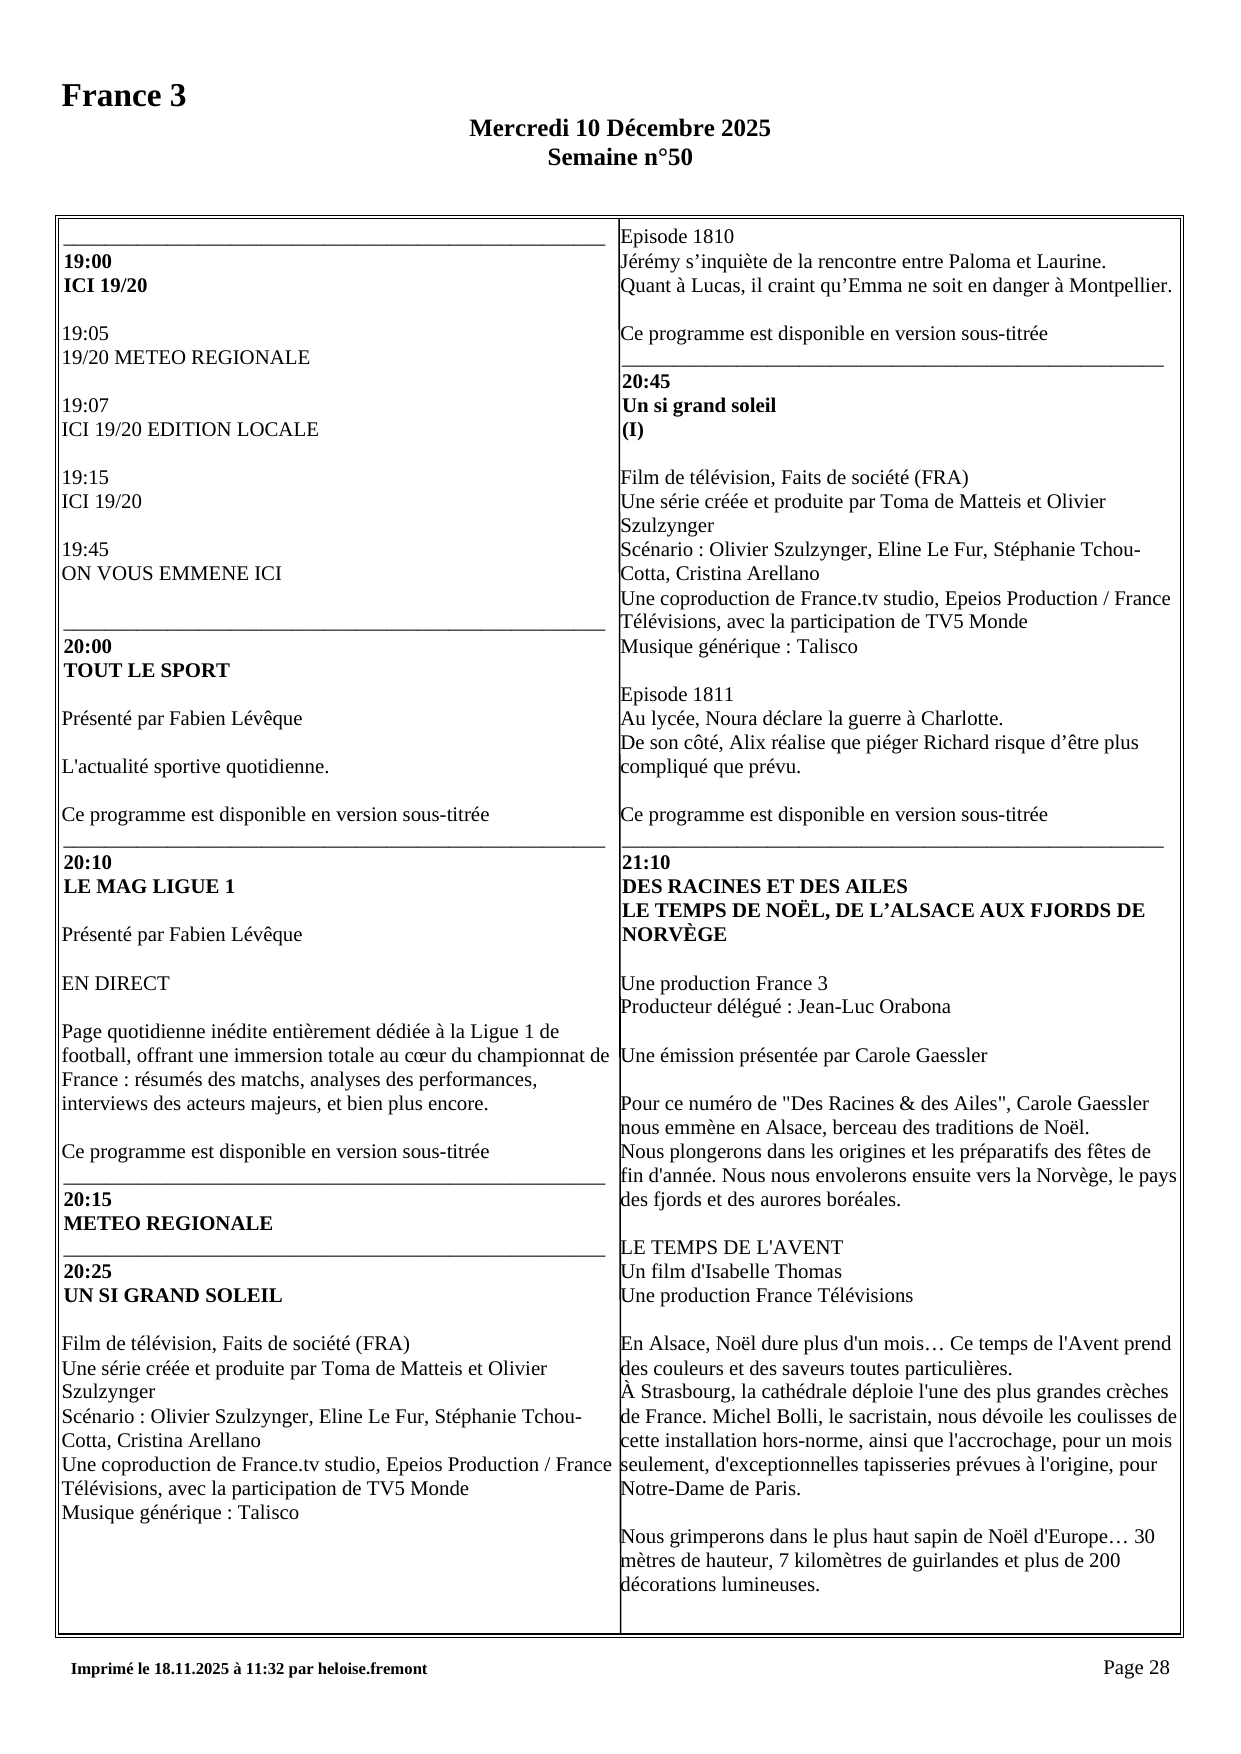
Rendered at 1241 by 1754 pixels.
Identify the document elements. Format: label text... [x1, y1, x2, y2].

text ____________________________________________________ [63, 224, 620, 248]
text TOUT LE SPORT [63, 658, 620, 682]
text Ce programme est disponible en version sous-titrée [61, 802, 620, 826]
text 19:05 19/20 METEO REGIONALE 19:07 ICI 19/20 EDITION LOCALE 19:15 ICI 19/20 19:45 ON VOUS EMMENE ICI [61, 297, 620, 585]
text LE MAG LIGUE 1 [63, 874, 620, 898]
text Film de télévision, Faits de société (FRA) Une série créée et produite par Toma de Matteis et Olivier Szulzynger Scénario : Olivier Szulzynger, Eline Le Fur, Stéphanie Tchou-Cotta, Cristina Arellano Une coproduction de France.tv studio, Epeios Production / France Télévisions, avec la participation de TV5 Monde Musique générique : Talisco Episode 1811 Au lycée, Noura déclare la guerre à Charlotte. De son côté, Alix réalise que piéger Richard risque d’être plus compliqué que prévu. [620, 441, 1179, 778]
text Ce programme est disponible en version sous-titrée [620, 802, 1179, 826]
text Ce programme est disponible en version sous-titrée [61, 1139, 620, 1163]
text ____________________________________________________ [622, 345, 1179, 369]
text Ce programme est disponible en version sous-titrée [620, 321, 1179, 345]
text 21:10 [622, 850, 1179, 874]
text (I) [622, 417, 1179, 441]
text ____________________________________________________ [63, 1235, 620, 1259]
text ____________________________________________________ [63, 609, 620, 633]
text ____________________________________________________ [63, 1163, 620, 1187]
text 20:00 [63, 633, 620, 658]
text METEO REGIONALE [63, 1211, 620, 1235]
text Un si grand soleil [622, 393, 1179, 417]
text Episode 1810 Jérémy s’inquiète de la rencontre entre Paloma et Laurine. Quant à Lucas, il craint qu’Emma ne soit en danger à Montpellier. [620, 224, 1179, 297]
text Présenté par Fabien Lévêque L'actualité sportive quotidienne. [61, 682, 620, 778]
text ____________________________________________________ [622, 826, 1179, 850]
text Une production France 3 Producteur délégué : Jean-Luc Orabona Une émission présentée par Carole Gaessler Pour ce numéro de "Des Racines & des Ailes", Carole Gaessler nous emmène en Alsace, berceau des traditions de Noël. Nous plongerons dans les origines et les préparatifs des fêtes de fin d'année. Nous nous envolerons ensuite vers la Norvège, le pays des fjords et des aurores boréales. LE TEMPS DE L'AVENT Un film d'Isabelle Thomas Une production France Télévisions En Alsace, Noël dure plus d'un mois… Ce temps de l'Avent prend des couleurs et des saveurs toutes particulières. À Strasbourg, la cathédrale déploie l'une des plus grandes crèches de France. Michel Bolli, le sacristain, nous dévoile les coulisses de cette installation hors-norme, ainsi que l'accrochage, pour un mois seulement, d'exceptionnelles tapisseries prévues à l'origine, pour Notre-Dame de Paris. Nous grimperons dans le plus haut sapin de Noël d'Europe… 30 mètres de hauteur, 7 kilomètres de guirlandes et plus de 200 décorations lumineuses. [620, 946, 1179, 1620]
text DES RACINES ET DES AILES [622, 874, 1179, 898]
text 19:00 [63, 248, 620, 273]
text 20:25 [63, 1259, 620, 1283]
text 20:15 [63, 1187, 620, 1211]
text 20:45 [622, 369, 1179, 393]
text ICI 19/20 [63, 273, 620, 297]
text Présenté par Fabien Lévêque EN DIRECT Page quotidienne inédite entièrement dédiée à la Ligue 1 de football, offrant une immersion totale au cœur du championnat de France : résumés des matchs, analyses des performances, interviews des acteurs majeurs, et bien plus encore. [61, 898, 620, 1115]
text Film de télévision, Faits de société (FRA) Une série créée et produite par Toma de Matteis et Olivier Szulzynger Scénario : Olivier Szulzynger, Eline Le Fur, Stéphanie Tchou-Cotta, Cristina Arellano Une coproduction de France.tv studio, Epeios Production / France Télévisions, avec la participation de TV5 Monde Musique générique : Talisco [61, 1307, 620, 1572]
text LE TEMPS DE NOËL, DE L’ALSACE AUX FJORDS DE NORVÈGE [622, 898, 1179, 946]
text 20:10 [63, 850, 620, 874]
text ____________________________________________________ [63, 826, 620, 850]
text UN SI GRAND SOLEIL [63, 1283, 620, 1307]
